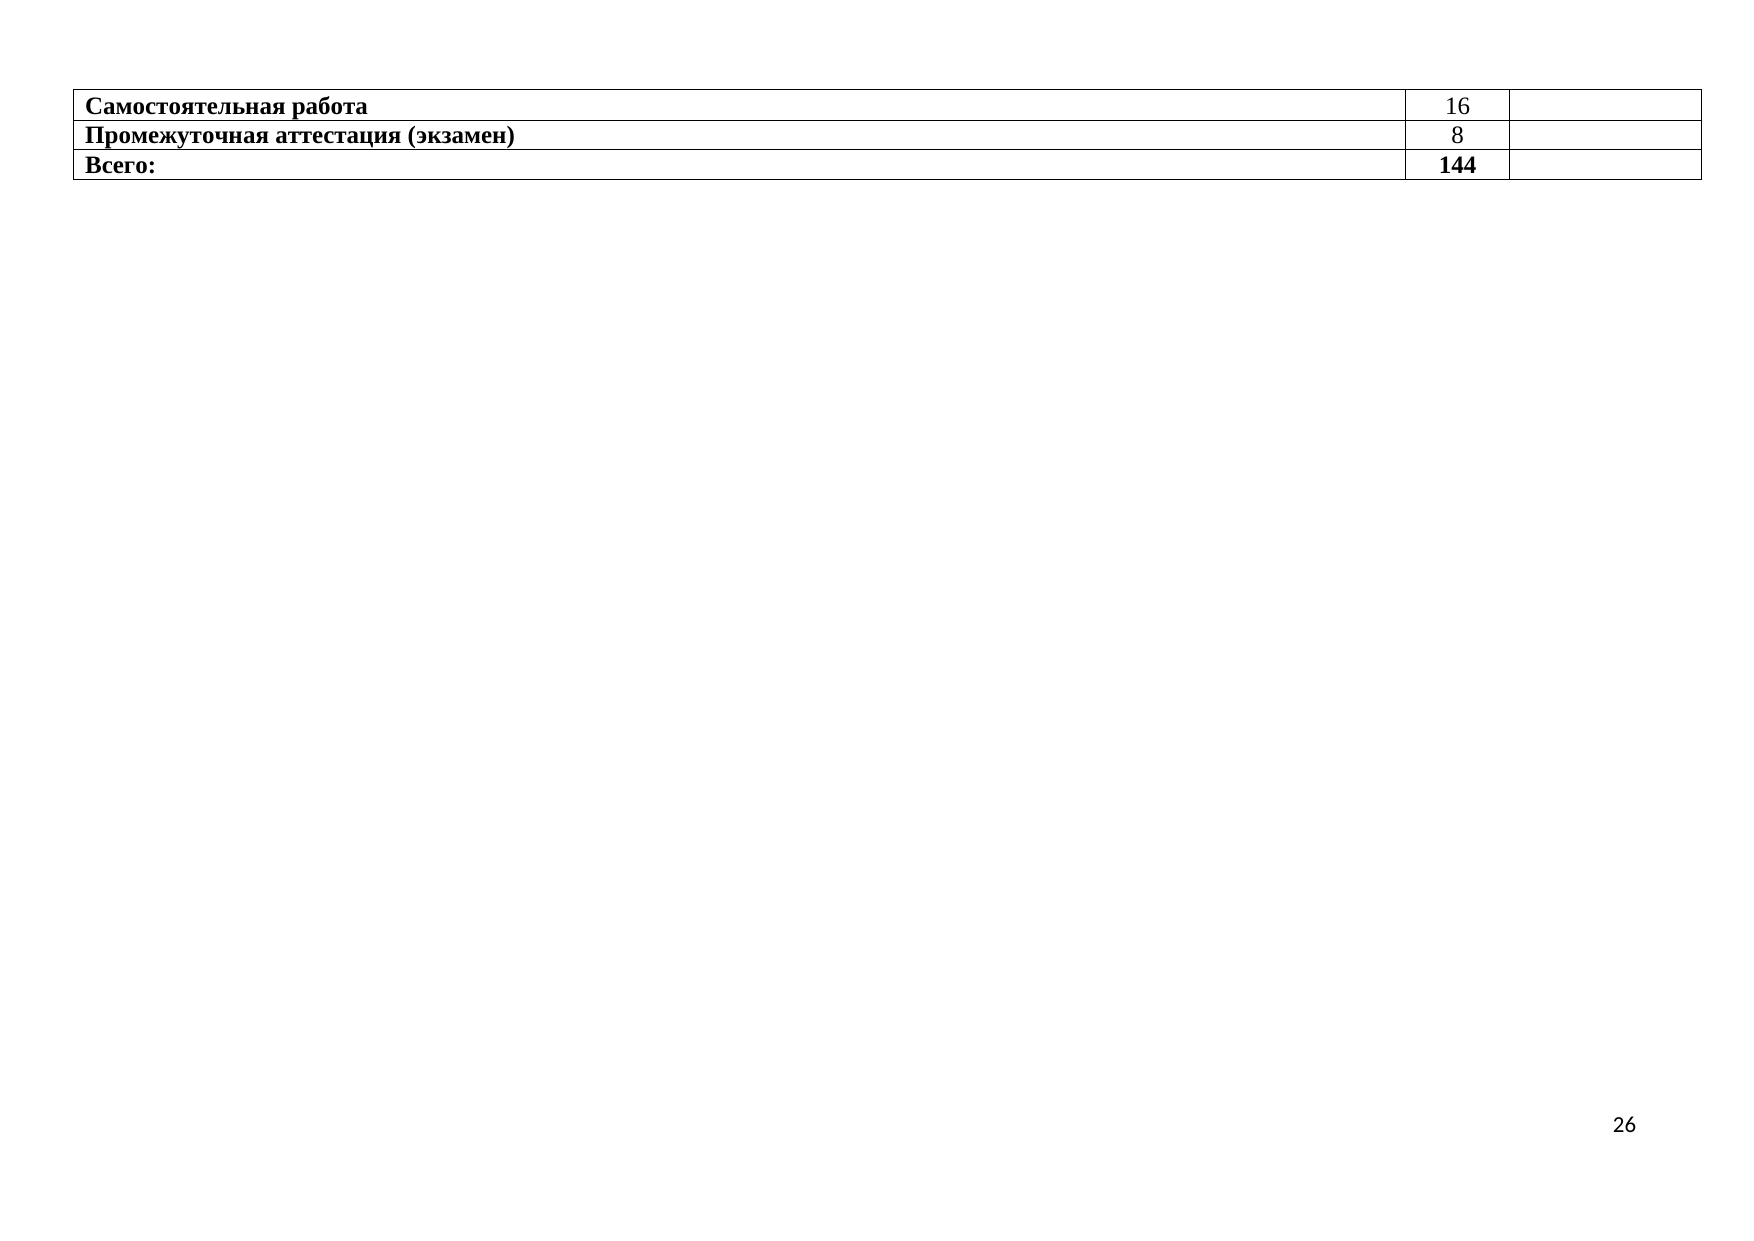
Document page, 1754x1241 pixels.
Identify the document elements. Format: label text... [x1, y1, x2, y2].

table_cell 8 [1406, 121, 1509, 149]
table_cell Всего: [74, 150, 1405, 179]
table_cell Самостоятельная работа [74, 90, 1405, 119]
table_cell [1510, 121, 1701, 149]
table_cell 16 [1406, 90, 1509, 119]
table_cell [1510, 90, 1701, 119]
table_cell Промежуточная аттестация (экзамен) [74, 121, 1405, 149]
table_cell [1510, 150, 1701, 179]
table_cell 144 [1406, 150, 1509, 179]
